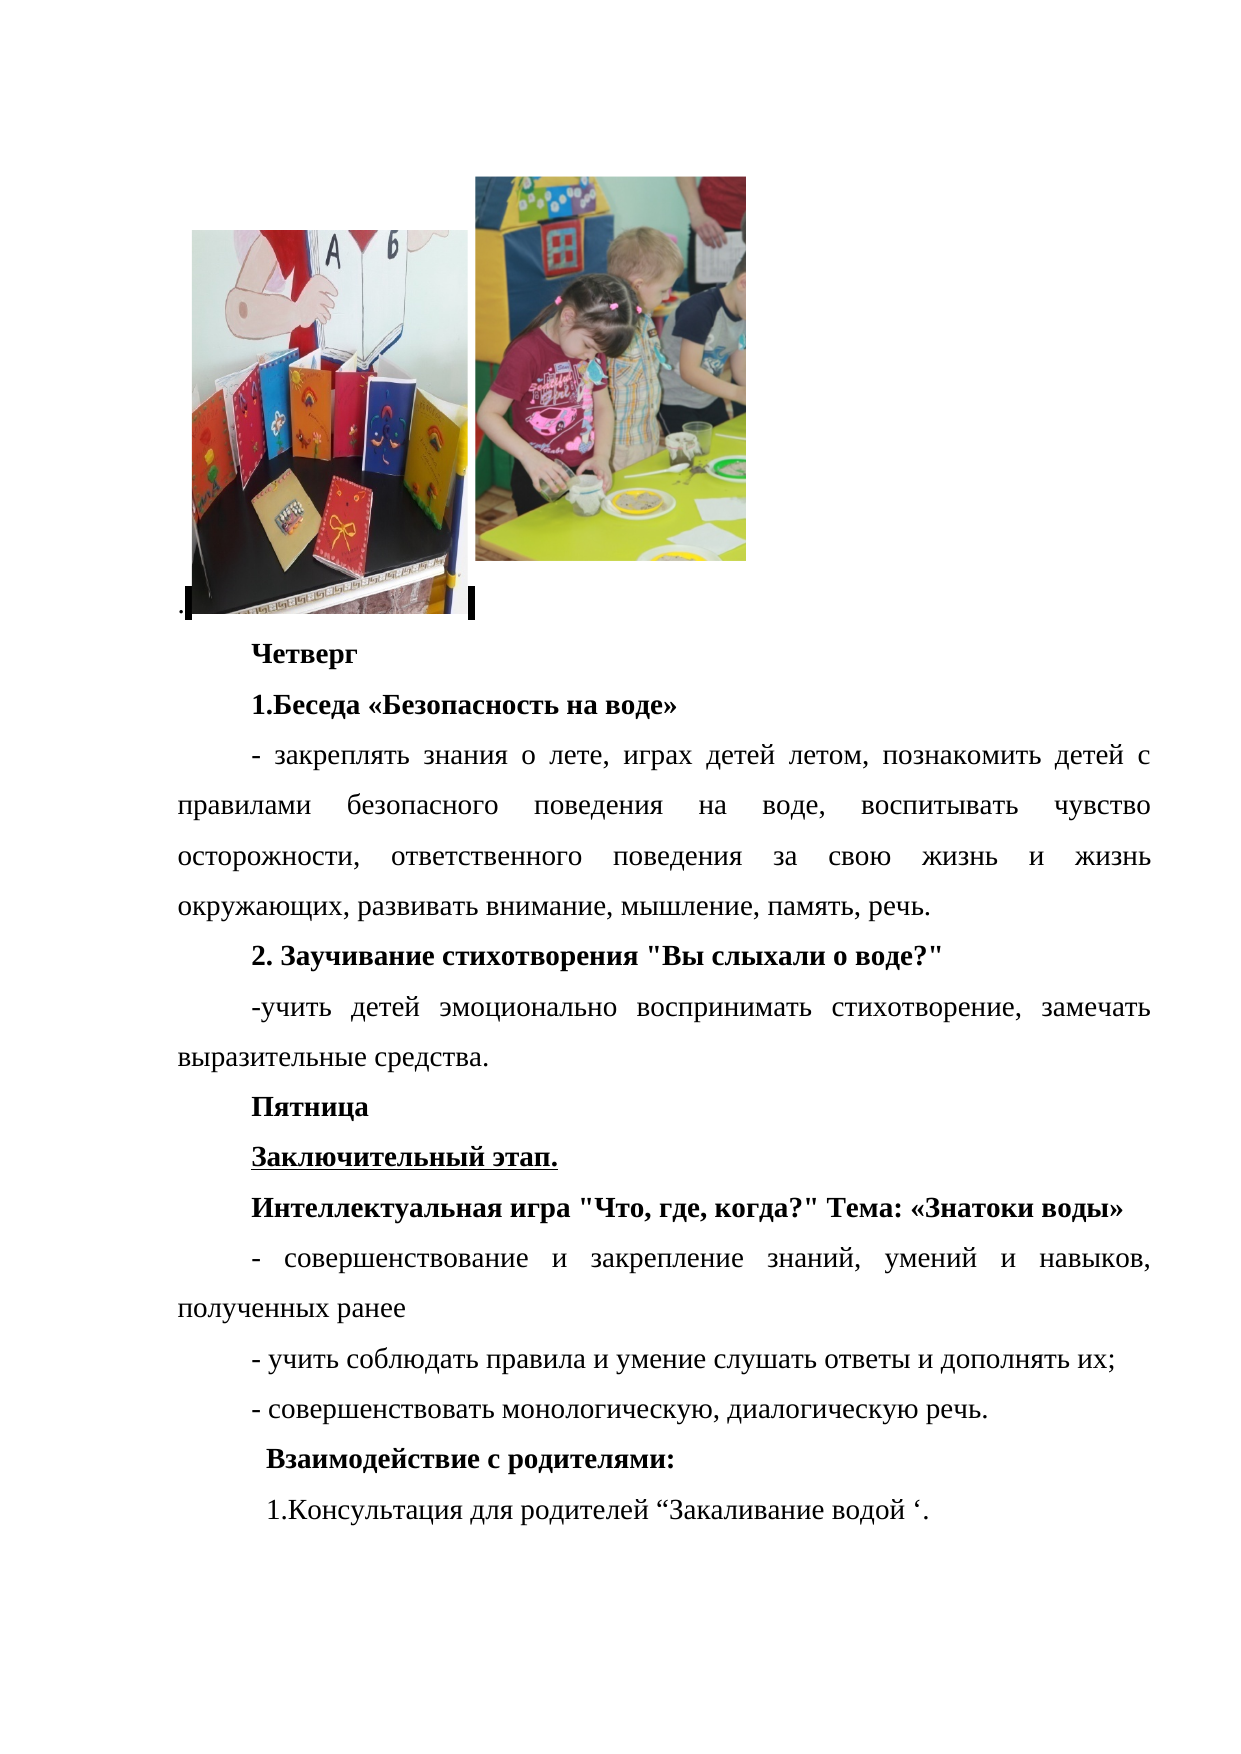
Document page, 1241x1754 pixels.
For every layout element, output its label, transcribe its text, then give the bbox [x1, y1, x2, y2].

text - совершенствовать монологическую, диалогическую речь. [177, 1391, 1152, 1425]
text 2. Заучивание стихотворения "Вы слыхали о воде?" [177, 938, 1152, 972]
text - закреплять знания о лете, играх детей летом, познакомить детей с правилами безопасного поведения на воде, воспитывать чувство осторожности, ответственного поведения за свою жизнь и жизнь окружающих, развивать внимание, мышление, память, речь. [177, 737, 1152, 922]
picture [476, 177, 746, 561]
text Интеллектуальная игра "Что, где, когда?" Тема: «Знатоки воды» [177, 1190, 1152, 1223]
text Пятница [177, 1089, 1152, 1123]
text Взаимодействие с родителями: [177, 1441, 1152, 1475]
text Заключительный этап. [177, 1139, 1152, 1173]
picture [191, 230, 468, 614]
text 1.Беседа «Безопасность на воде» [177, 687, 1152, 720]
text -учить детей эмоционально воспринимать стихотворение, замечать выразительные средства. [177, 989, 1152, 1072]
text - совершенствование и закрепление знаний, умений и навыков, полученных ранее [177, 1240, 1152, 1324]
text Четверг [177, 636, 1152, 670]
text 1.Консультация для родителей “Закаливание водой ‘. [177, 1492, 1152, 1525]
text - учить соблюдать правила и умение слушать ответы и дополнять их; [177, 1341, 1152, 1374]
